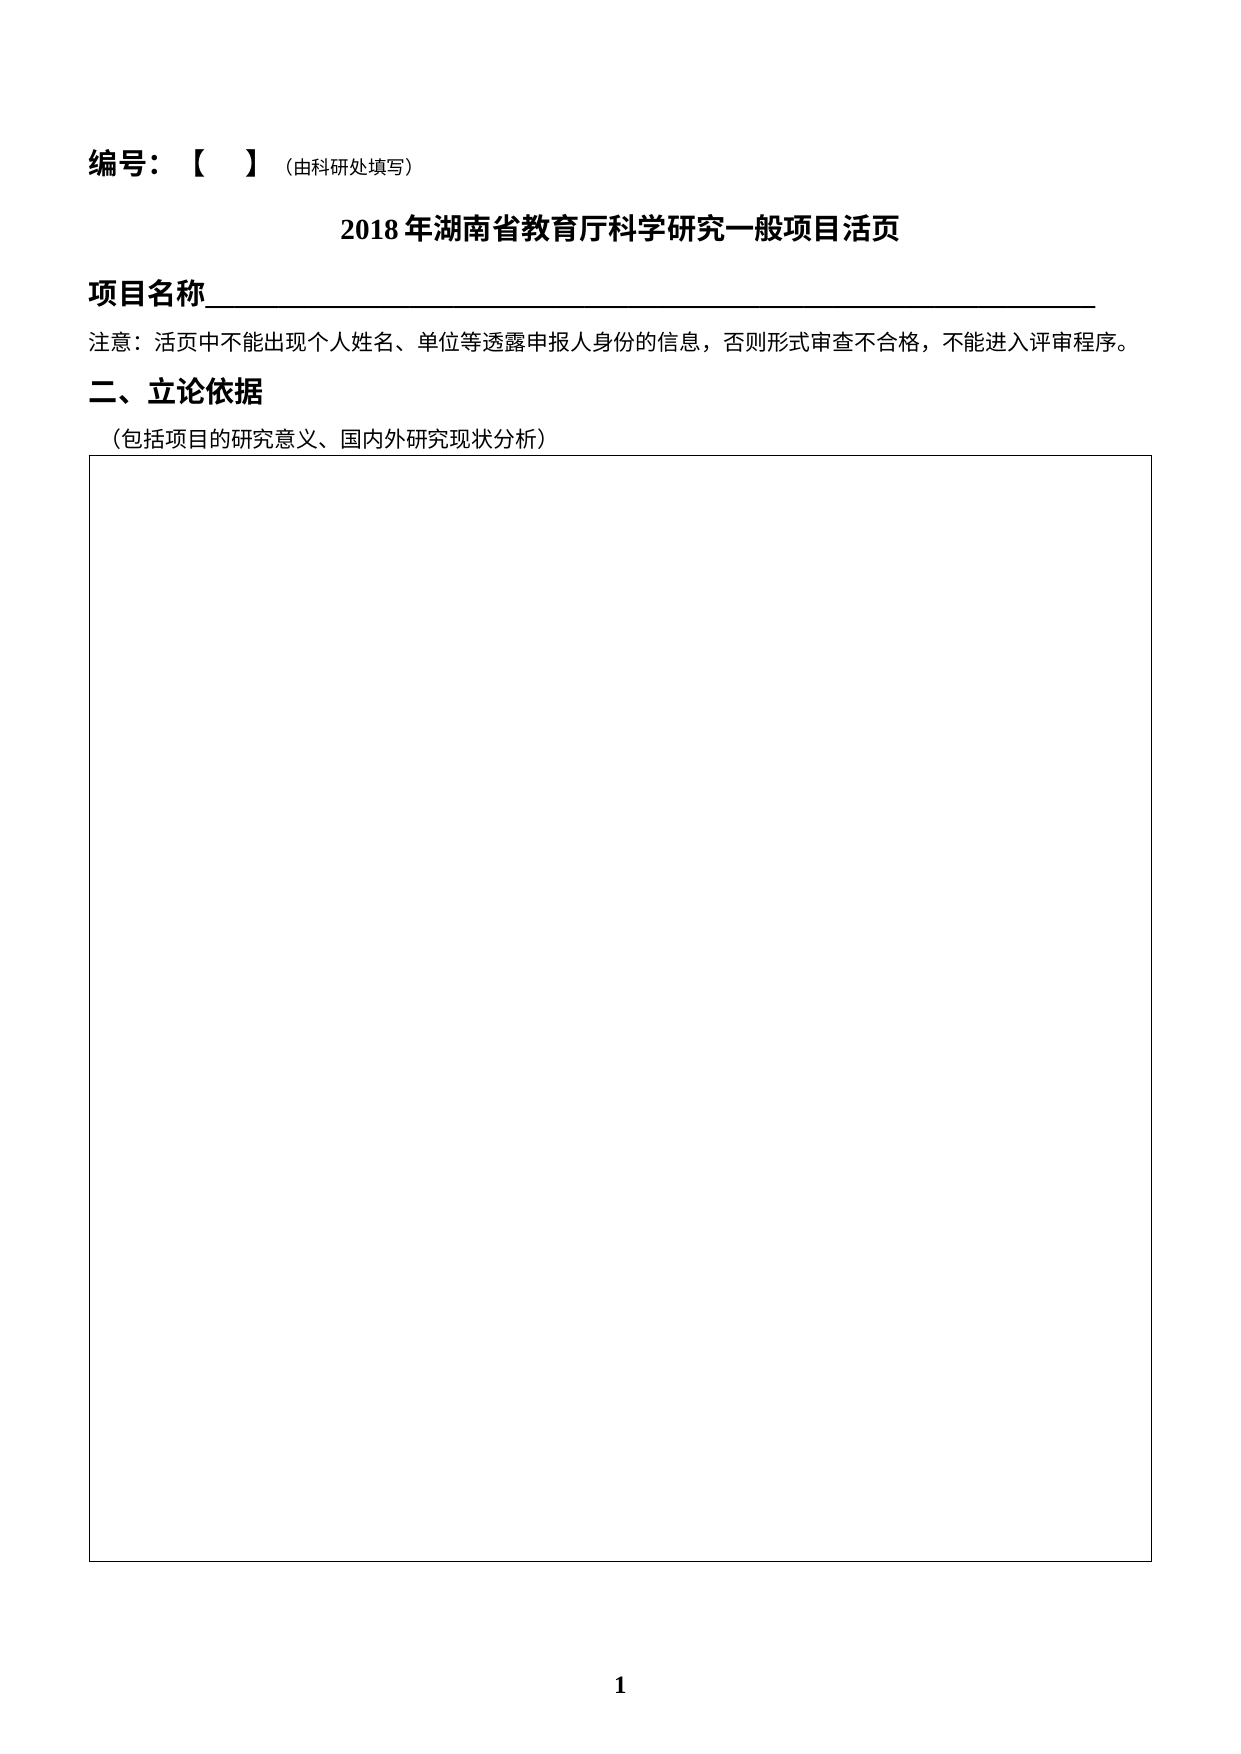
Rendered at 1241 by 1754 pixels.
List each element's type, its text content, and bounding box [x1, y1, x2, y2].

text 项目名称_____________________________________________________________ [89, 259, 1152, 324]
text （包括项目的研究意义、国内外研究现状分析） [89, 422, 1152, 454]
text 注意：活页中不能出现个人姓名、单位等透露申报人身份的信息，否则形式审查不合格，不能进入评审程序。 [89, 324, 1152, 357]
text 2018年湖南省教育厅科学研究一般项目活页 [89, 194, 1152, 259]
text 二、立论依据 [89, 357, 1152, 422]
text 编号：【 】（由科研处填写） [89, 129, 1152, 194]
table_header [90, 456, 1151, 1561]
